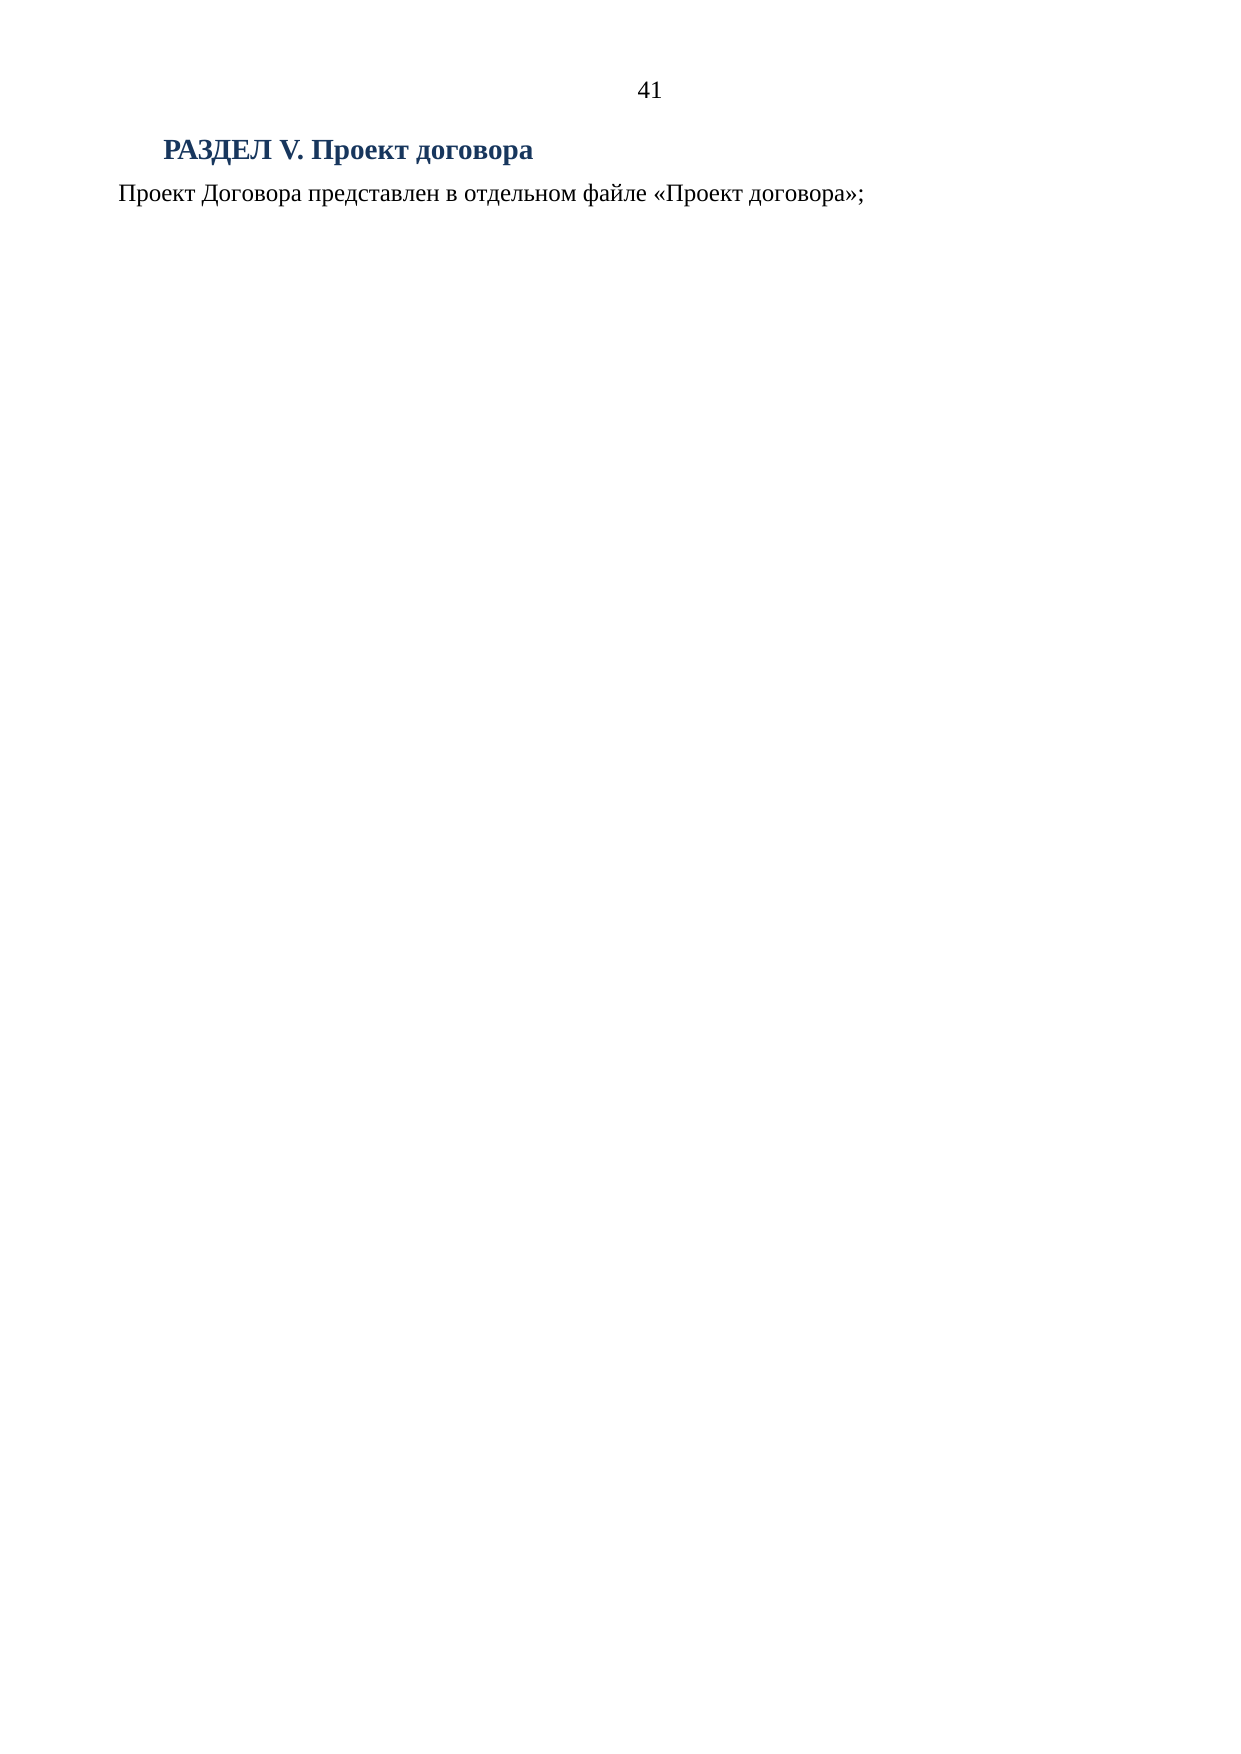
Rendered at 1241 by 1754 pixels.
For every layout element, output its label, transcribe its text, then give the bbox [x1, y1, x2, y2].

text Проект Договора представлен в отдельном файле «Проект договора»; [118, 178, 1181, 207]
subtitle РАЗДЕЛ V. Проект договора [163, 132, 1181, 166]
